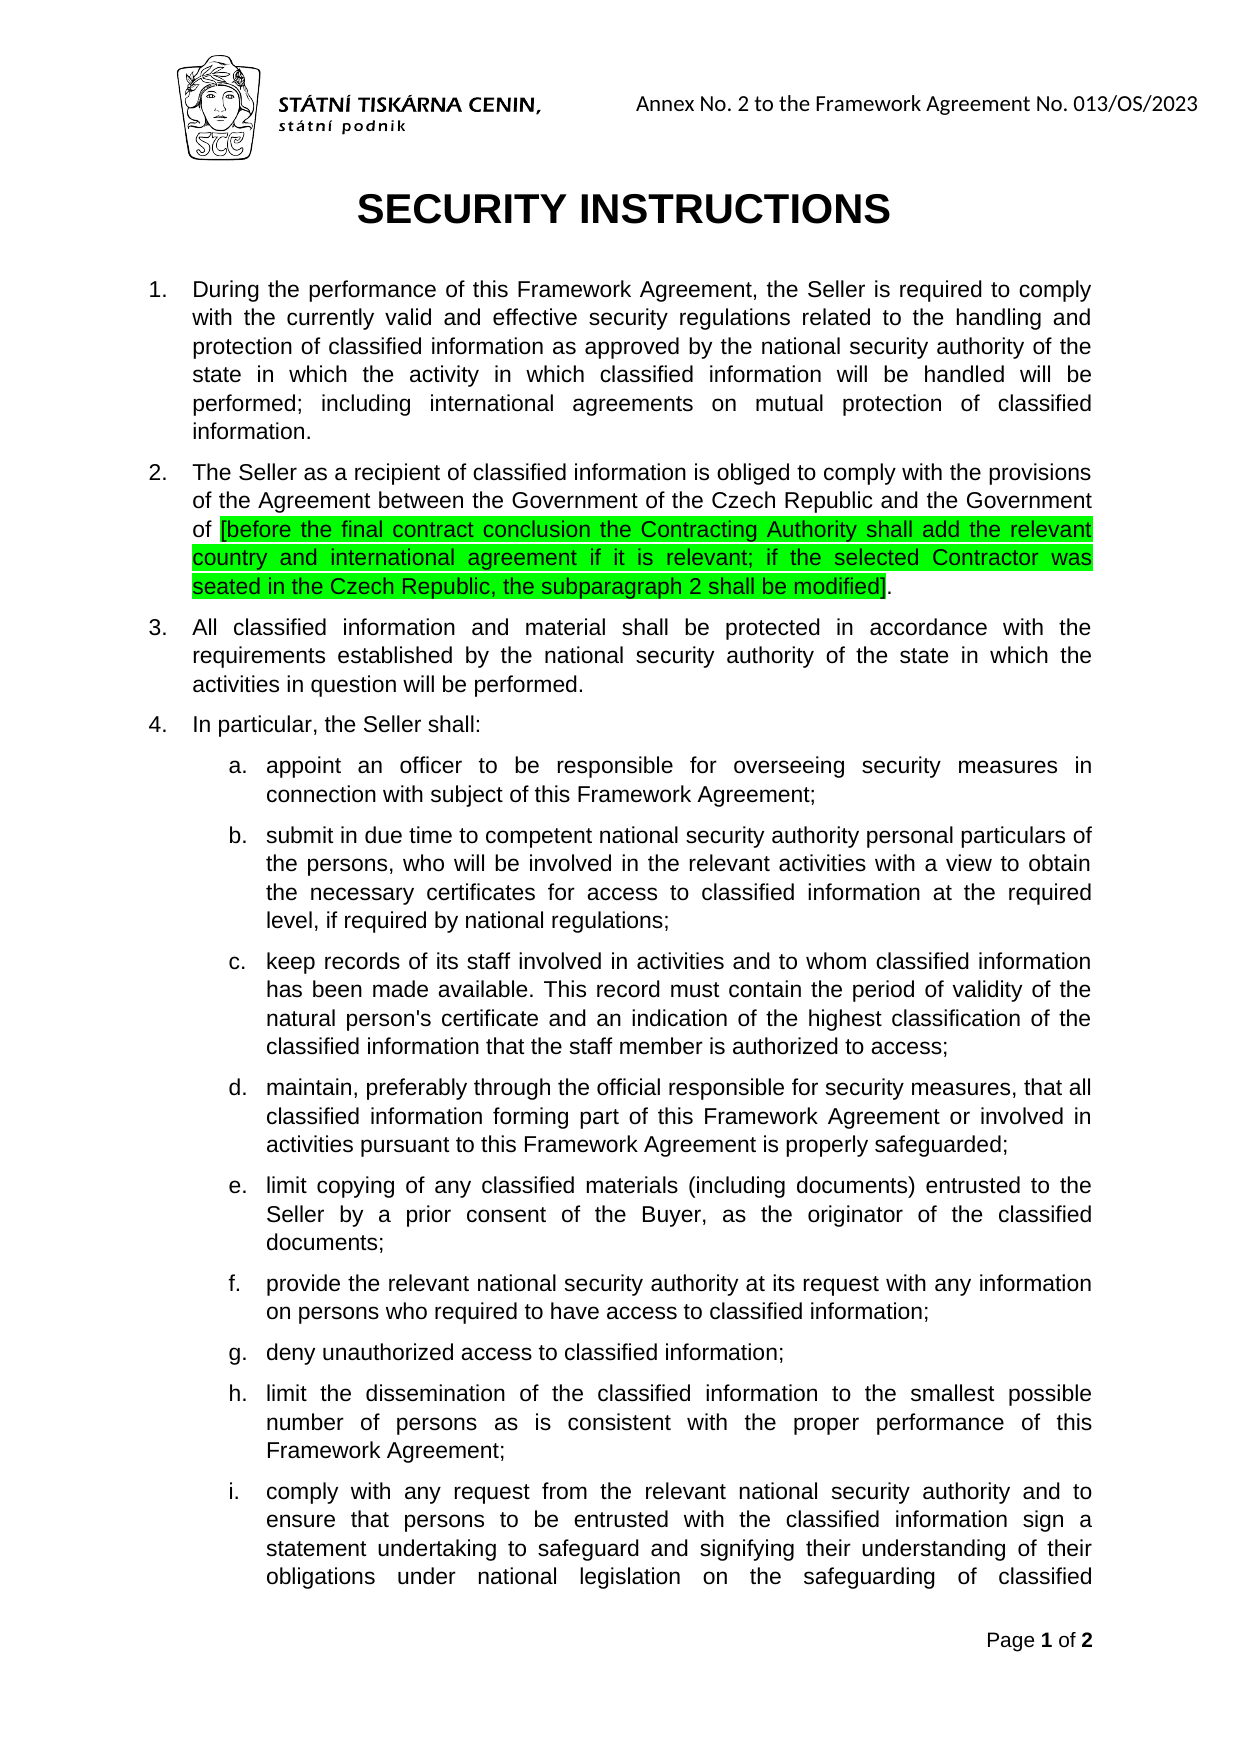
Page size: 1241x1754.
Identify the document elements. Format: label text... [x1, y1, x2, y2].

list submit in due time to competent national security authority personal particulars of the persons, who will be involved in the relevant activities with a view to obtain the necessary certificates for access to classified information at the required level, if required by national regulations; [228, 822, 1093, 933]
list maintain, preferably through the official responsible for security measures, that all classified information forming part of this Framework Agreement or involved in activities pursuant to this Framework Agreement is properly safeguarded; [228, 1074, 1093, 1157]
list All classified information and material shall be protected in accordance with the requirements established by the national security authority of the state in which the activities in question will be performed. [148, 614, 1093, 697]
list provide the relevant national security authority at its request with any information on persons who required to have access to classified information; [228, 1270, 1093, 1325]
list limit copying of any classified materials (including documents) entrusted to the Seller by a prior consent of the Buyer, as the originator of the classified documents; [228, 1172, 1093, 1255]
picture [147, 36, 559, 185]
list The Seller as a recipient of classified information is obliged to comply with the provisions of the Agreement between the Government of the Czech Republic and the Government of [before the final contract conclusion the Contracting Authority shall add the relevant country and international agreement if it is relevant; if the selected Contractor was seated in the Czech Republic, the subparagraph 2 shall be modified]. [148, 459, 1093, 599]
list keep records of its staff involved in activities and to whom classified information has been made available. This record must contain the period of validity of the natural person's certificate and an indication of the highest classification of the classified information that the staff member is authorized to access; [228, 948, 1093, 1060]
list appoint an officer to be responsible for overseeing security measures in connection with subject of this Framework Agreement; [228, 752, 1093, 807]
text SECURITY INSTRUCTIONS [153, 186, 1095, 233]
list limit the dissemination of the classified information to the smallest possible number of persons as is consistent with the proper performance of this Framework Agreement; [228, 1380, 1093, 1463]
list During the performance of this Framework Agreement, the Seller is required to comply with the currently valid and effective security regulations related to the handling and protection of classified information as approved by the national security authority of the state in which the activity in which classified information will be handled will be performed; including international agreements on mutual protection of classified information. [148, 276, 1093, 444]
list In particular, the Seller shall: [148, 711, 1093, 738]
list deny unauthorized access to classified information; [228, 1339, 1093, 1366]
